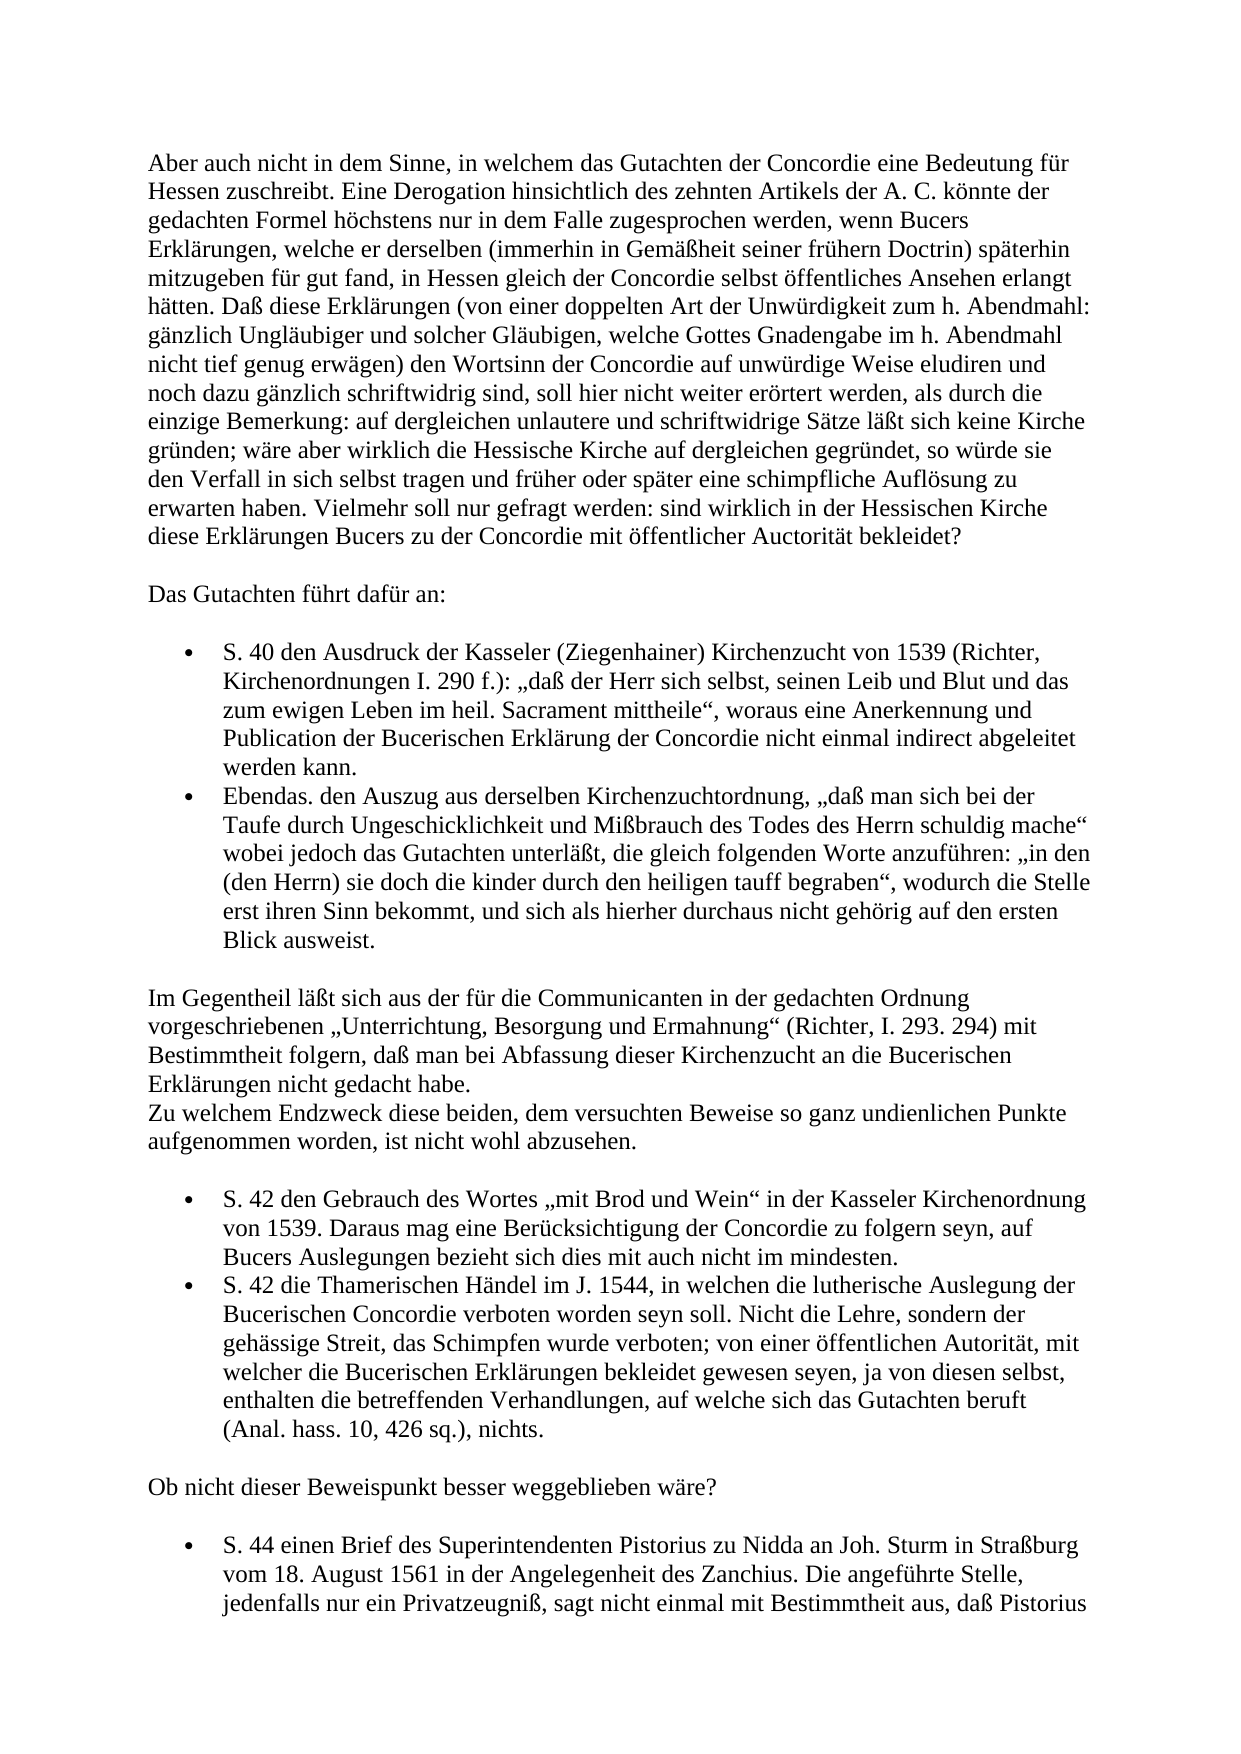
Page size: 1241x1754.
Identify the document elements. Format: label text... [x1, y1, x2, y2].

text Ob nicht dieser Beweispunkt besser weggeblieben wäre? [148, 1531, 1093, 1559]
list S. 40 den Ausdruck der Kasseler (Ziegenhainer) Kirchenzucht von 1539 (Richter, Kirchenordnungen I. 290 f.): „daß der Herr sich selbst, seinen Leib und Blut und das zum ewigen Leben im heil. Sacrament mittheile“, woraus eine Anerkennung und Publication der Bucerischen Erklärung der Concordie nicht einmal indirect abgeleitet werden kann. [185, 637, 1093, 781]
text Aber auch nicht in dem Sinne, in welchem das Gutachten der Concordie eine Bedeutung für Hessen zuschreibt. Eine Derogation hinsichtlich des zehnten Artikels der A. C. könnte der gedachten Formel höchstens nur in dem Falle zugesprochen werden, wenn Bucers Erklärungen, welche er derselben (immerhin in Gemäßheit seiner frühern Doctrin) späterhin mitzugeben für gut fand, in Hessen gleich der Concordie selbst öffentliches Ansehen erlangt hätten. Daß diese Erklärungen (von einer doppelten Art der Unwürdigkeit zum h. Abendmahl: gänzlich Ungläubiger und solcher Gläubigen, welche Gottes Gnadengabe im h. Abendmahl nicht tief genug erwägen) den Wortsinn der Concordie auf unwürdige Weise eludiren und noch dazu gänzlich schriftwidrig sind, soll hier nicht weiter erörtert werden, als durch die einzige Bemerkung: auf dergleichen unlautere und schriftwidrige Sätze läßt sich keine Kirche gründen; wäre aber wirklich die Hessische Kirche auf dergleichen gegründet, so würde sie den Verfall in sich selbst tragen und früher oder später eine schimpfliche Auflösung zu erwarten haben. Vielmehr soll nur gefragt werden: sind wirklich in der Hessischen Kirche diese Erklärungen Bucers zu der Concordie mit öffentlicher Auctorität bekleidet? [148, 148, 1093, 550]
list Ebendas. den Auszug aus derselben Kirchenzuchtordnung, „daß man sich bei der Taufe durch Ungeschicklichkeit und Mißbrauch des Todes des Herrn schuldig mache“ wobei jedoch das Gutachten unterläßt, die gleich folgenden Worte anzuführen: „in den (den Herrn) sie doch die kinder durch den heiligen tauff begraben“, wodurch die Stelle erst ihren Sinn bekommt, und sich als hierher durchaus nicht gehörig auf den ersten Blick ausweist. [185, 810, 1093, 983]
text Das Gutachten führt dafür an: [148, 579, 1093, 608]
list S. 42 den Gebrauch des Wortes „mit Brod und Wein“ in der Kasseler Kirchenordnung von 1539. Daraus mag eine Berücksichtigung der Concordie zu folgern seyn, auf Bucers Auslegungen bezieht sich dies mit auch nicht im mindesten. [185, 1213, 1093, 1300]
text Im Gegentheil läßt sich aus der für die Communicanten in der gedachten Ordnung vorgeschriebenen „Unterrichtung, Besorgung und Ermahnung“ (Richter, I. 293. 294) mit Bestimmtheit folgern, daß man bei Abfassung dieser Kirchenzucht an die Bucerischen Erklärungen nicht gedacht habe. Zu welchem Endzweck diese beiden, dem versuchten Beweise so ganz undienlichen Punkte aufgenommen worden, ist nicht wohl abzusehen. [148, 1012, 1093, 1184]
list S. 42 die Thamerischen Händel im J. 1544, in welchen die lutherische Auslegung der Bucerischen Concordie verboten worden seyn soll. Nicht die Lehre, sondern der gehässige Streit, das Schimpfen wurde verboten; von einer öffentlichen Autorität, mit welcher die Bucerischen Erklärungen bekleidet gewesen seyen, ja von diesen selbst, enthalten die betreffenden Verhandlungen, auf welche sich das Gutachten beruft (Anal. hass. 10, 426 sq.), nichts. [185, 1329, 1093, 1501]
